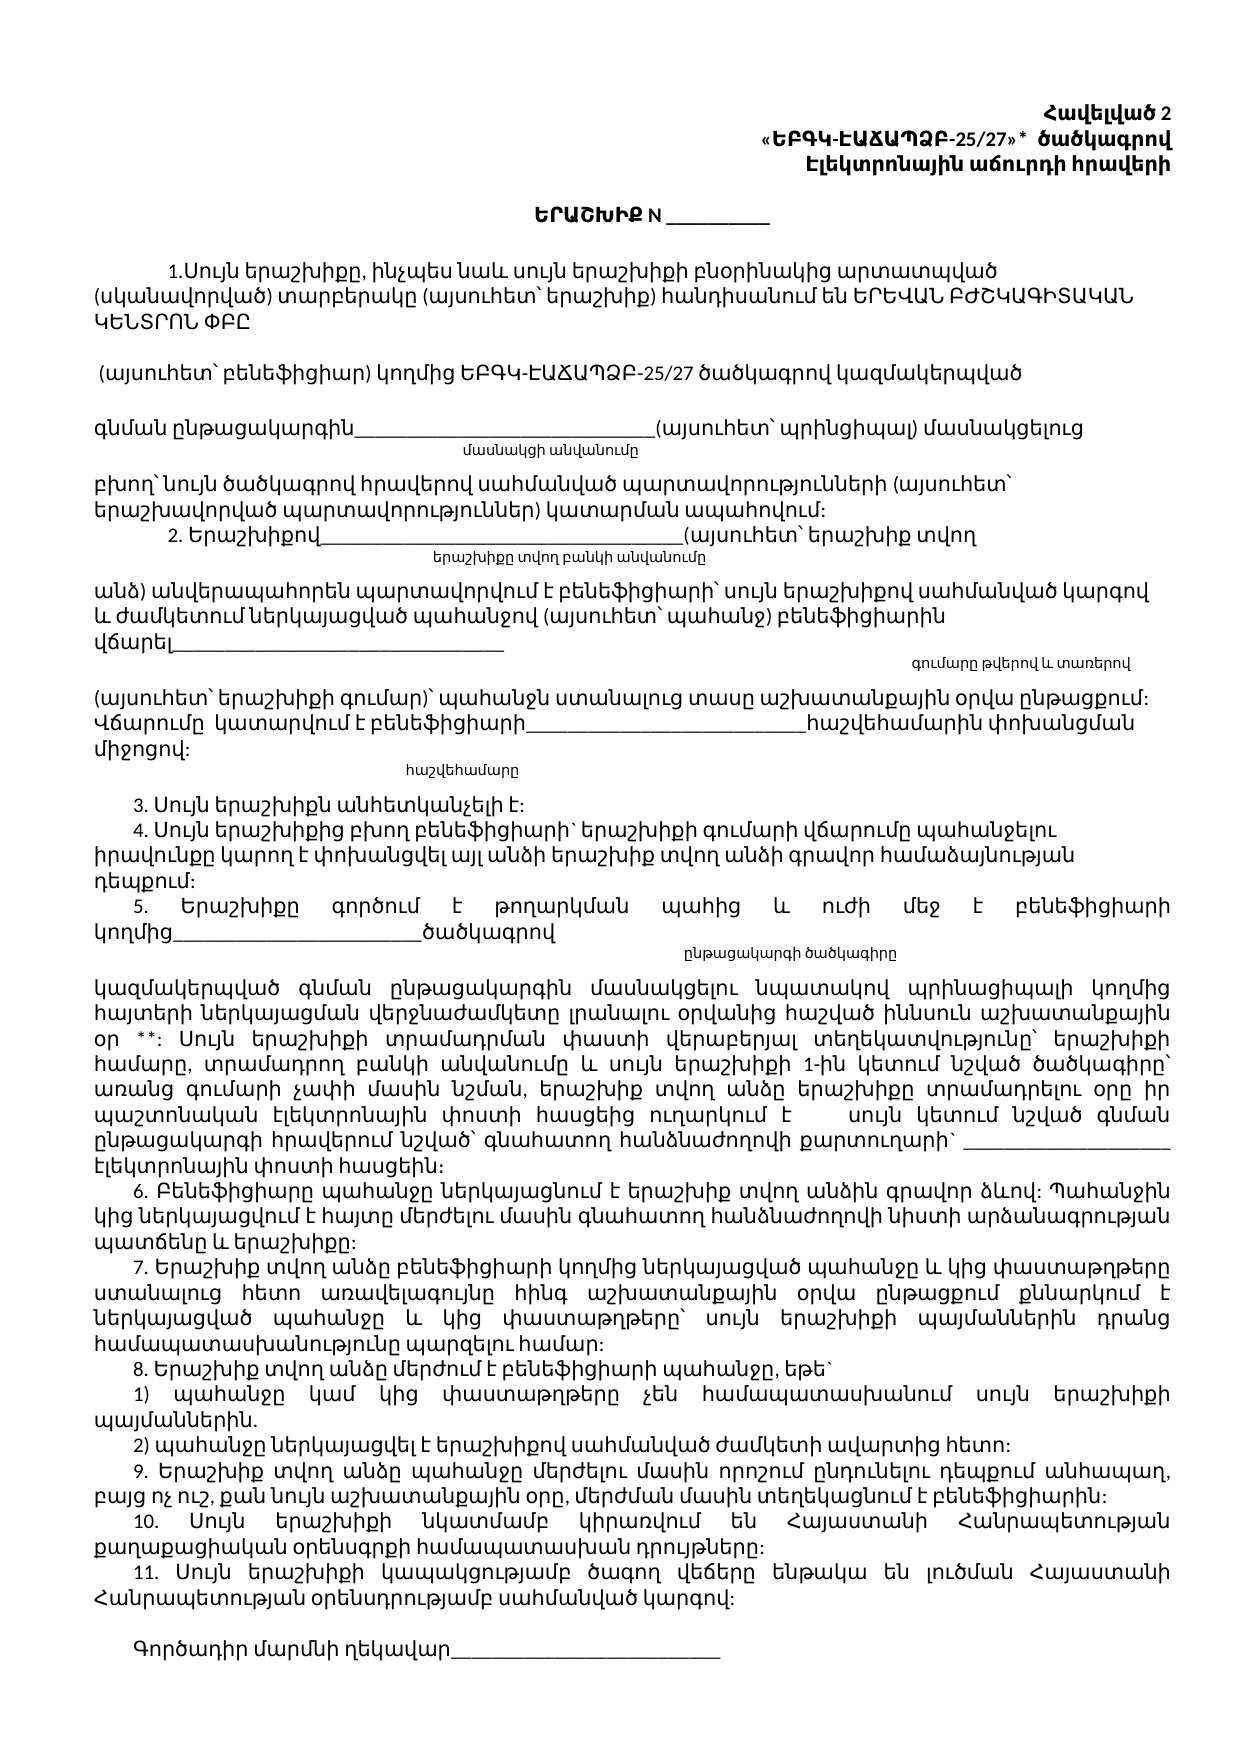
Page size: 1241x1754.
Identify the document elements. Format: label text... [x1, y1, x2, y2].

text 1) պահանջը կամ կից փաստաթղթերը չեն համապատասխանում սույն երաշխիքի պայմաններին. [94, 1382, 1171, 1432]
text Էլեկտրոնային աճուրդի հրավերի [94, 151, 1171, 177]
text 7. Երաշխիք տվող անձը բենեֆիցիարի կողմից ներկայացված պահանջը և կից փաստաթղթերը ստանալուց հետո առավելագույնը հինգ աշխատանքային օրվա ընթացքում քննարկում է ներկայացված պահանջը և կից փաստաթղթերը՝ սույն երաշխիքի պայմաններին դրանց համապատասխանությունը պարզելու համար: [94, 1254, 1171, 1356]
text (այսուհետ՝ բենեֆիցիար) կողմից ԵԲԳԿ-ԷԱՃԱՊՁԲ-25/27 ծածկագրով կազմակերպված [94, 360, 1171, 416]
text 8. Երաշխիք տվող անձը մերժում է բենեֆիցիարի պահանջը, եթե` [94, 1356, 1171, 1382]
text ընթացակարգի ծածկագիրը [610, 944, 1171, 975]
text 3. Սույն երաշխիքն անհետկանչելի է: [94, 792, 1171, 817]
text 5. Երաշխիքը գործում է թողարկման պահից և ուժի մեջ է բենեֆիցիարի կողմից________________________ծածկագրով [94, 893, 1171, 944]
text (այսուհետ՝ երաշխիքի գումար)՝ պահանջն ստանալուց տասը աշխատանքային օրվա ընթացքում: Վճարումը կատարվում է բենեֆիցիարի___________________________հաշվեհամարին փոխանցման միջոցով: [94, 685, 1171, 761]
text բխող՝ նույն ծածկագրով հրավերով սահմանված պարտավորությունների (այսուհետ՝ երաշխավորված պարտավորություններ) կատարման ապահովում: [94, 472, 1171, 522]
text գումարը թվերով և տառերով [831, 654, 1171, 685]
text Գործադիր մարմնի ղեկավար__________________________ [94, 1636, 1171, 1661]
text Հավելված 2 [94, 100, 1171, 126]
text 9. Երաշխիք տվող անձը պահանջը մերժելու մասին որոշում ընդունելու դեպքում անհապաղ, բայց ոչ ուշ, քան նույն աշխատանքային օրը, մերժման մասին տեղեկացնում է բենեֆիցիարին: [94, 1458, 1171, 1509]
text «ԵԲԳԿ-ԷԱՃԱՊՁԲ-25/27»* ծածկագրով [94, 126, 1171, 151]
text 4. Սույն երաշխիքից բխող բենեֆիցիարի` երաշխիքի գումարի վճարումը պահանջելու իրավունքը կարող է փոխանցվել այլ անձի երաշխիք տվող անձի գրավոր համաձայնության դեպքում: [94, 817, 1171, 893]
text գնման ընթացակարգին_____________________________(այսուհետ՝ պրինցիպալ) մասնակցելուց [94, 416, 1171, 441]
text 6. Բենեֆիցիարը պահանջը ներկայացնում է երաշխիք տվող անձին գրավոր ձևով: Պահանջին կից ներկայացվում է հայտը մերժելու մասին գնահատող հանձնաժողովի նիստի արձանագրության պատճենը և երաշխիքը: [94, 1178, 1171, 1254]
text հաշվեհամարը [94, 761, 1171, 792]
text երաշխիքը տվող բանկի անվանումը [94, 548, 1171, 578]
text 10. Սույն երաշխիքի նկատմամբ կիրառվում են Հայաստանի Հանրապետության քաղաքացիական օրենսգրքի համապատասխան դրույթները: [94, 1509, 1171, 1559]
text 1.Սույն երաշխիքը, ինչպես նաև սույն երաշխիքի բնօրինակից արտատպված (սկանավորված) տարբերակը (այսուհետ՝ երաշխիք) հանդիսանում են ԵՐԵՎԱՆ ԲԺՇԿԱԳԻՏԱԿԱՆ ԿԵՆՏՐՈՆ ՓԲԸ [94, 258, 1171, 334]
text անձ) անվերապահորեն պարտավորվում է բենեֆիցիարի՝ սույն երաշխիքով սահմանված կարգով և ժամկետում ներկայացված պահանջով (այսուհետ՝ պահանջ) բենեֆիցիարին վճարել________________________________ [94, 578, 1171, 654]
text ԵՐԱՇԽԻՔ N __________ [94, 202, 1171, 227]
text 11. Սույն երաշխիքի կապակցությամբ ծագող վեճերը ենթակա են լուծման Հայաստանի Հանրապետության օրենսդրությամբ սահմանված կարգով: [94, 1559, 1171, 1610]
text կազմակերպված գնման ընթացակարգին մասնակցելու նպատակով պրինացիպալի կողմից հայտերի ներկայացման վերջնաժամկետը լրանալու օրվանից հաշված իննսուն աշխատանքային օր **: Սույն երաշխիքի տրամադրման փաստի վերաբերյալ տեղեկատվությունը՝ երաշխիքի համարը, տրամադրող բանկի անվանումը և սույն երաշխիքի 1-ին կետում նշված ծածկագիրը՝ առանց գումարի չափի մասին նշման, երաշխիք տվող անձը երաշխիքը տրամադրելու օրը իր պաշտոնական էլեկտրոնային փոստի հասցեից ուղարկում է սույն կետում նշված գնման ընթացակարգի հրավերում նշված՝ գնահատող հանձնաժողովի քարտուղարի` ____________________ էլեկտրոնային փոստի հասցեին։ [94, 975, 1171, 1178]
text մասնակցի անվանումը [389, 441, 1171, 472]
text 2) պահանջը ներկայացվել է երաշխիքով սահմանված ժամկետի ավարտից հետո: [94, 1432, 1171, 1458]
text 2. Երաշխիքով___________________________________(այսուհետ՝ երաշխիք տվող [94, 522, 1171, 548]
